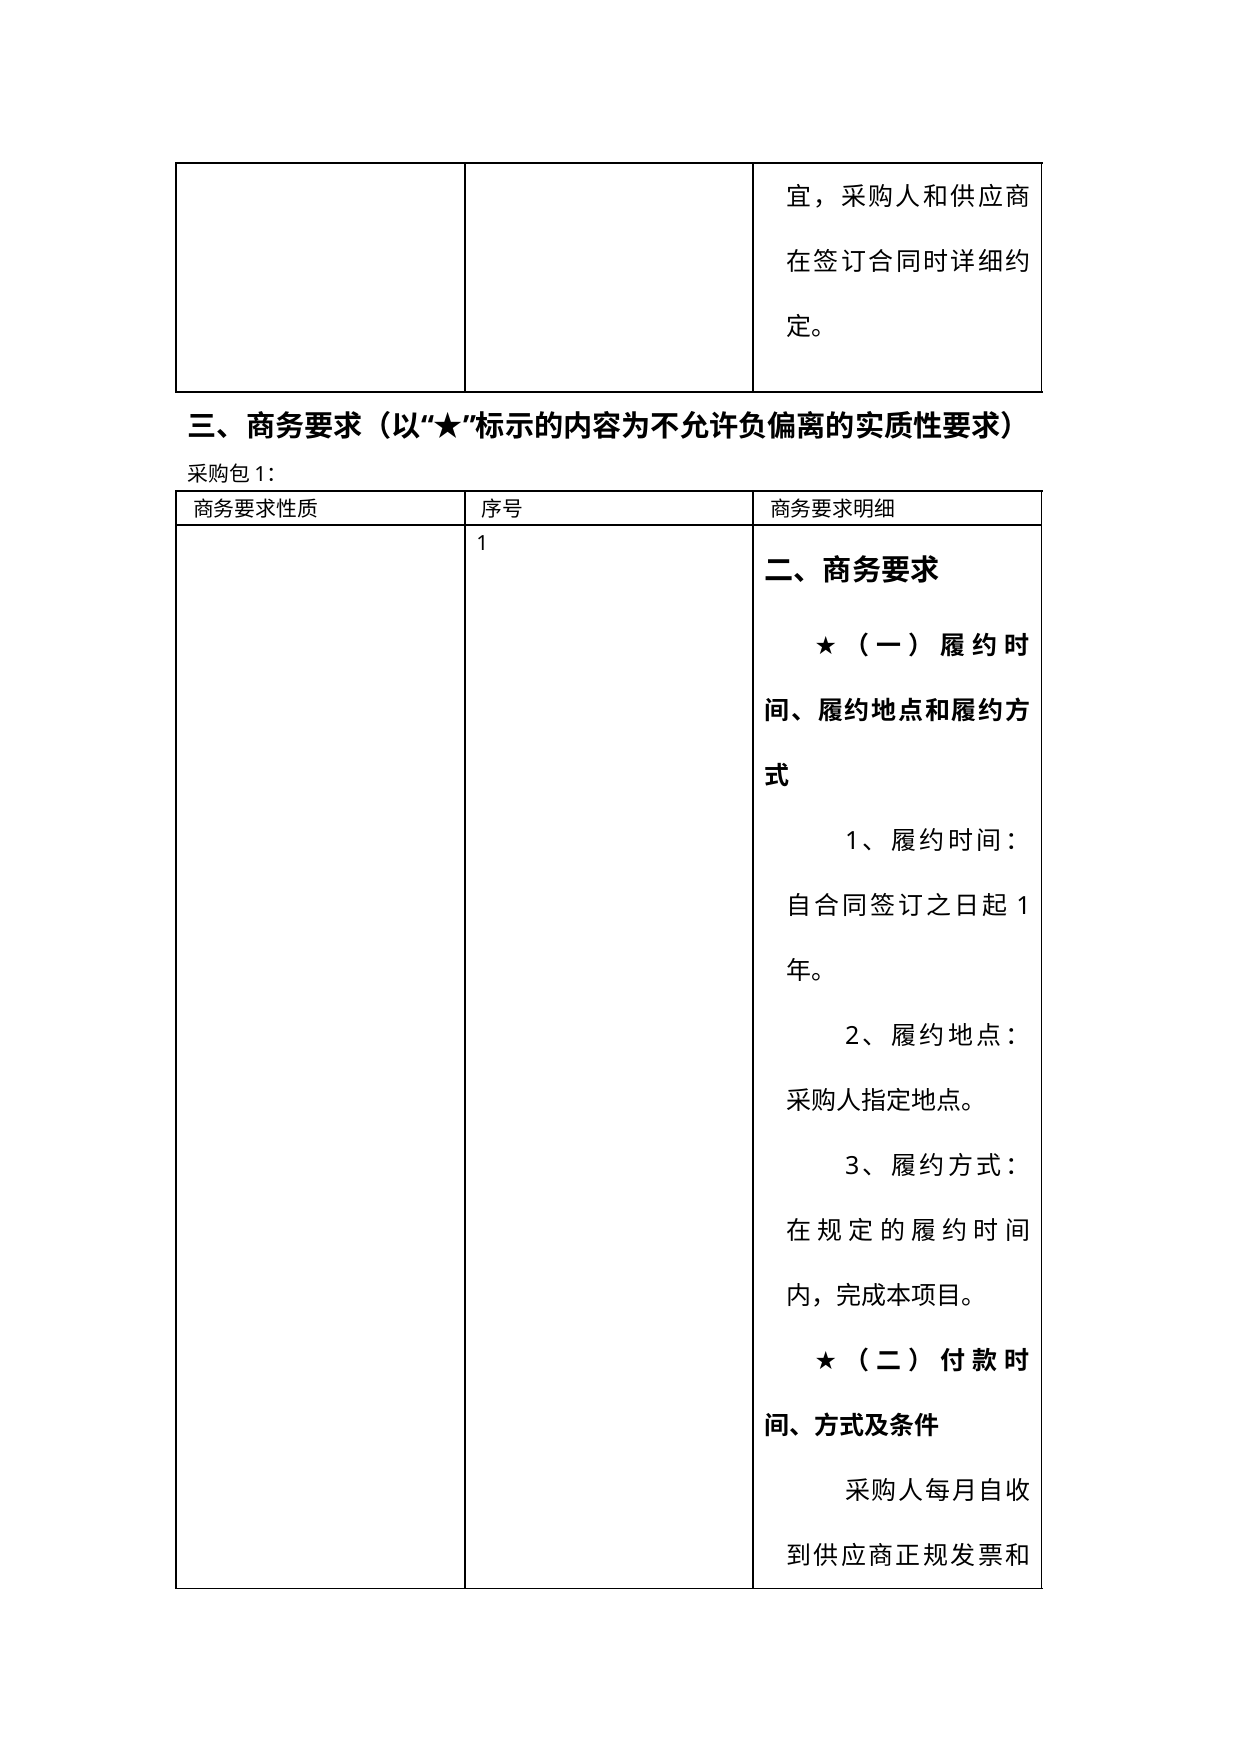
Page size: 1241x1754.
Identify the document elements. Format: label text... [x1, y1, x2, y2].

table_cell [466, 164, 752, 391]
table_header 序号 [466, 492, 752, 524]
text 三、商务要求（以“★”标示的内容为不允许负偏离的实质性要求） [187, 393, 1053, 458]
table_cell 1 [466, 526, 752, 1588]
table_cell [754, 164, 1041, 391]
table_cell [754, 526, 1041, 1588]
table_cell [177, 526, 464, 1588]
text 采购包1： [187, 458, 1053, 490]
table_header 商务要求明细 [754, 492, 1041, 524]
table_cell 1 [177, 164, 464, 391]
table_header 商务要求性质 [177, 492, 464, 524]
